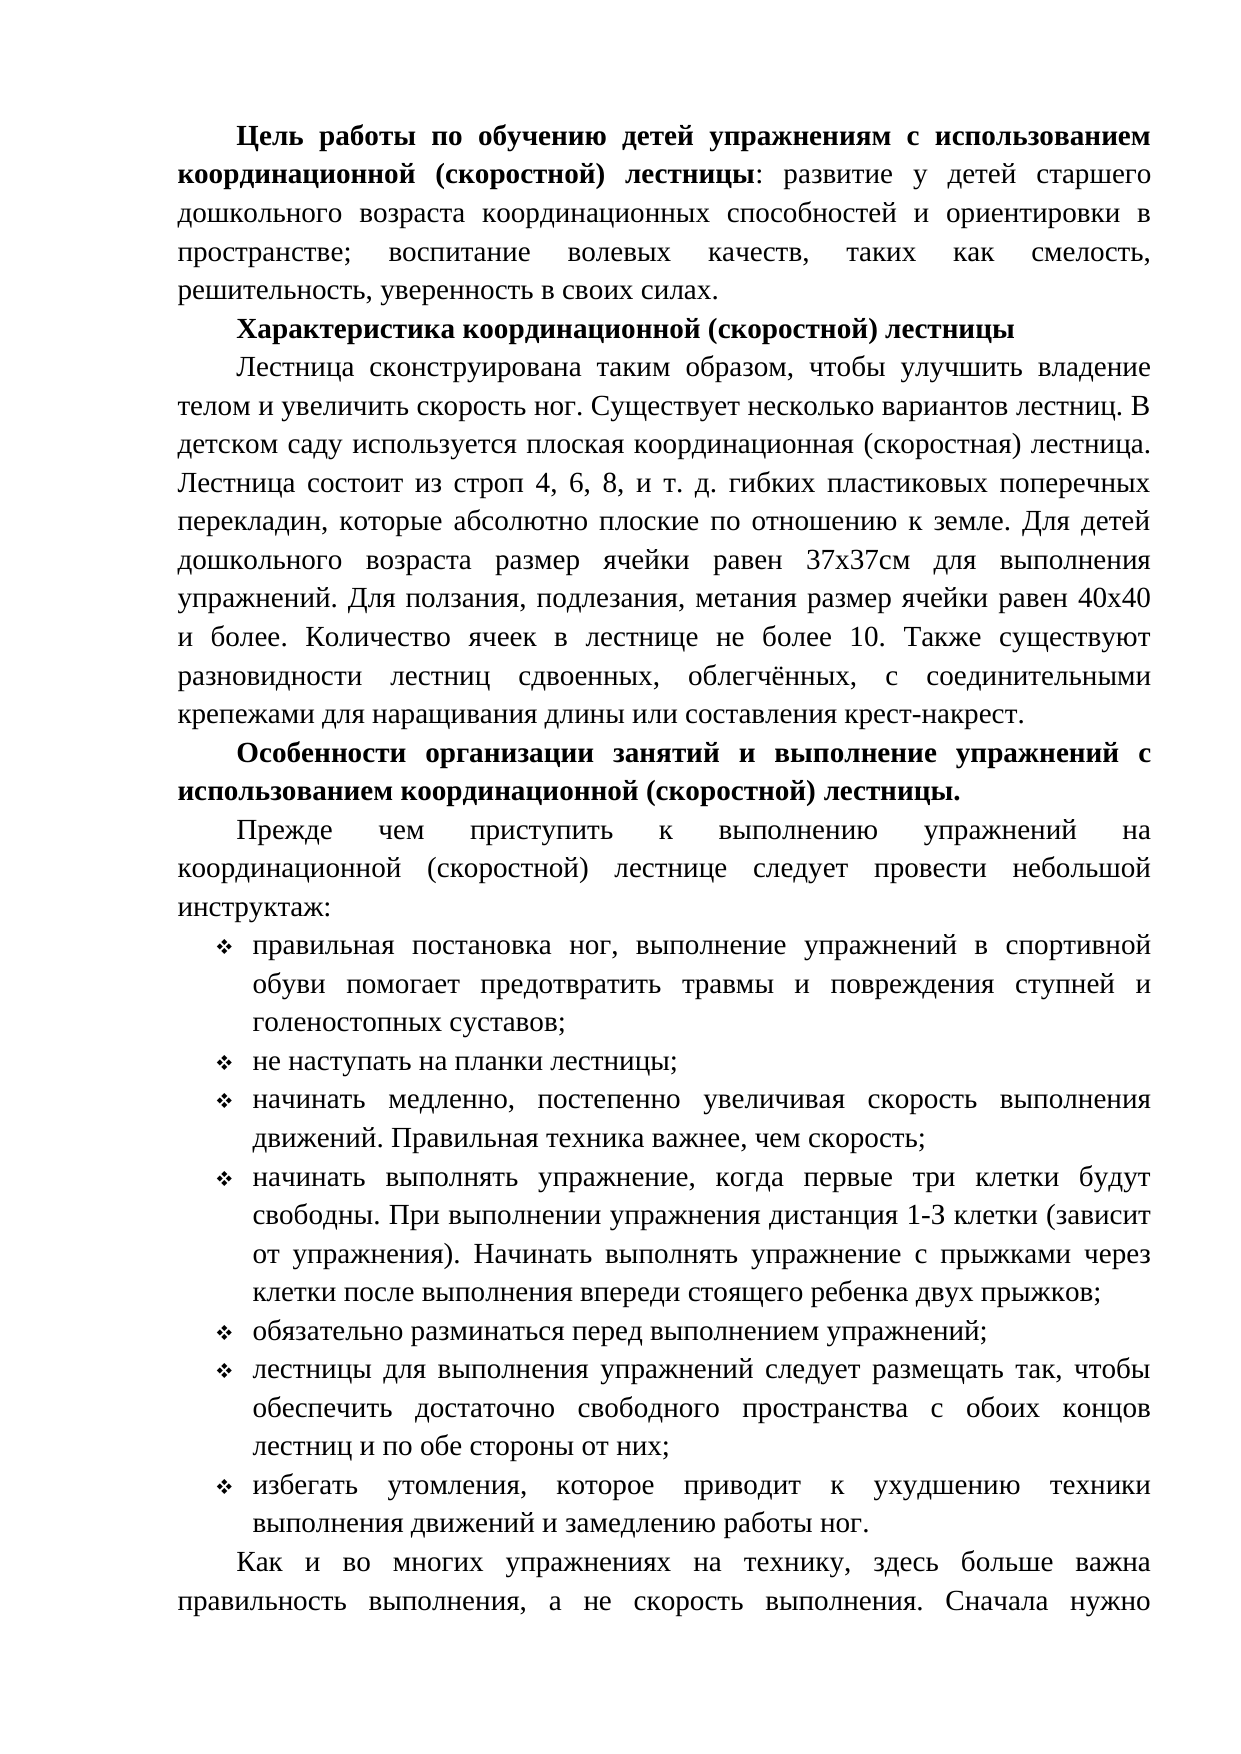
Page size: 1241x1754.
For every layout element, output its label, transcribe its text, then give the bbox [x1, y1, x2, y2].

list начинать медленно, постепенно увеличивая скорость выполнения движений. Правильная техника важнее, чем скорость; [215, 1082, 1152, 1154]
text Лестница сконструирована таким образом, чтобы улучшить владение телом и увеличить скорость ног. Существует несколько вариантов лестниц. В детском саду используется плоская координационная (скоростная) лестница. Лестница состоит из строп 4, 6, 8, и т. д. гибких пластиковых поперечных перекладин, которые абсолютно плоские по отношению к земле. Для детей дошкольного возраста размер ячейки равен 37x37см для выполнения упражнений. Для ползания, подлезания, метания размер ячейки равен 40x40 и более. Количество ячеек в лестнице не более 10. Также существуют разновидности лестниц сдвоенных, облегчённых, с соединительными крепежами для наращивания длины или составления крест-накрест. [177, 349, 1152, 730]
text Особенности организации занятий и выполнение упражнений с использованием координационной (скоростной) лестницы. [177, 735, 1152, 807]
list лестницы для выполнения упражнений следует размещать так, чтобы обеспечить достаточно свободного пространства с обоих концов лестниц и по обе стороны от них; [215, 1351, 1152, 1462]
text Прежде чем приступить к выполнению упражнений на координационной (скоростной) лестнице следует провести небольшой инструктаж: [177, 812, 1152, 922]
text Цель работы по обучению детей упражнениям с использованием координационной (скоростной) лестницы: развитие у детей старшего дошкольного возраста координационных способностей и ориентировки в пространстве; воспитание волевых качеств, таких как смелость, решительность, уверенность в своих силах. [177, 118, 1152, 306]
list обязательно разминаться перед выполнением упражнений; [215, 1313, 1152, 1346]
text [177, 1544, 1152, 1616]
list не наступать на планки лестницы; [215, 1043, 1152, 1077]
list начинать выполнять упражнение, когда первые три клетки будут свободны. При выполнении упражнения дистанция 1-З клетки (зависит от упражнения). Начинать выполнять упражнение с прыжками через клетки после выполнения впереди стоящего ребенка двух прыжков; [215, 1159, 1152, 1308]
text Характеристика координационной (скоростной) лестницы [177, 311, 1152, 344]
list избегать утомления, которое приводит к ухудшению техники выполнения движений и замедлению работы ног. [215, 1467, 1152, 1539]
list правильная постановка ног, выполнение упражнений в спортивной обуви помогает предотвратить травмы и повреждения ступней и голеностопных суставов; [215, 927, 1152, 1038]
